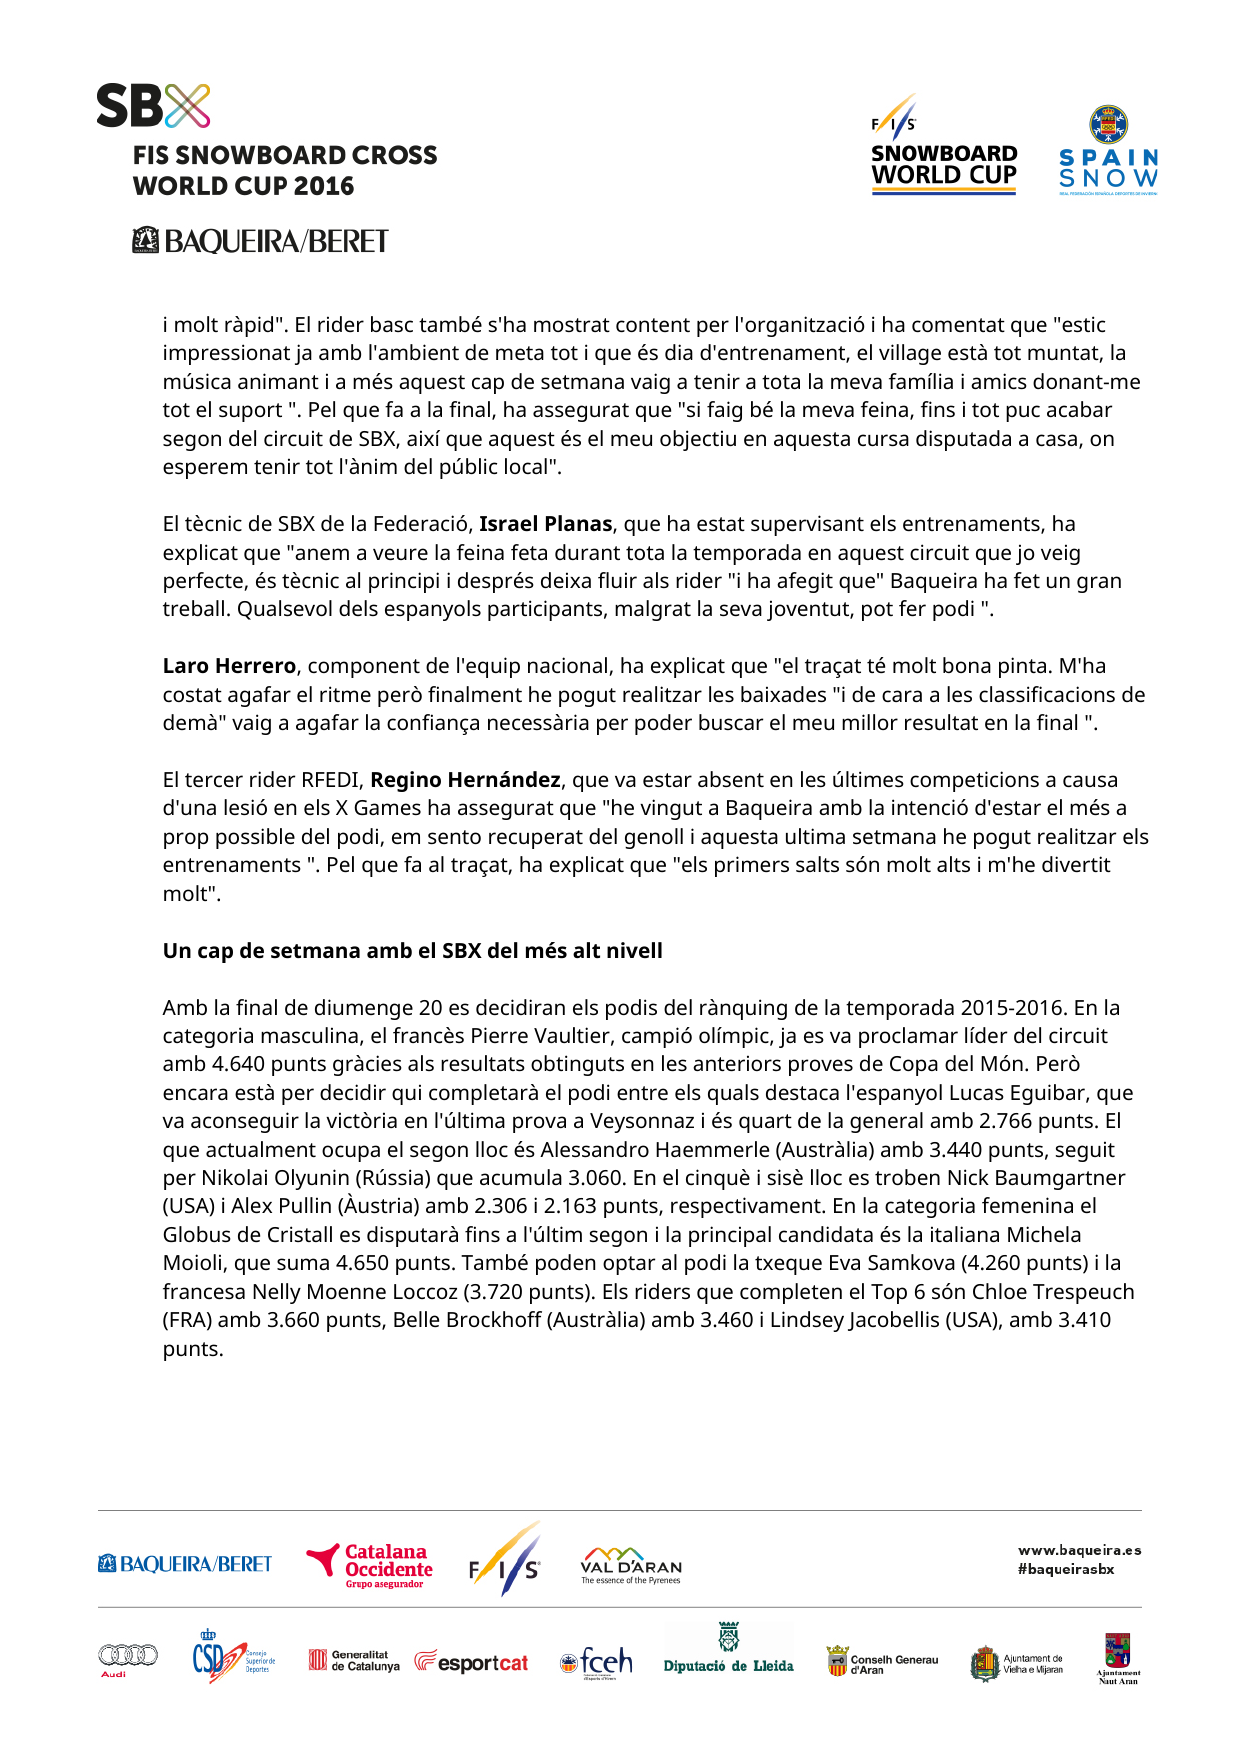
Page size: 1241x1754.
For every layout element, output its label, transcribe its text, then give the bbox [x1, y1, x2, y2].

text Laro Herrero, component de l'equip nacional, ha explicat que "el traçat té molt bona pinta. M'ha costat agafar el ritme però finalment he pogut realitzar les baixades "i de cara a les classificacions de demà" vaig a agafar la confiança necessària per poder buscar el meu millor resultat en la final ". [162, 651, 1152, 737]
text El tercer rider RFEDI, Regino Hernández, que va estar absent en les últimes competicions a causa d'una lesió en els X Games ha assegurat que "he vingut a Baqueira amb la intenció d'estar el més a prop possible del podi, em sento recuperat del genoll i aquesta ultima setmana he pogut realitzar els entrenaments ". Pel que fa al traçat, ha explicat que "els primers salts són molt alts i m'he divertit molt". [162, 765, 1152, 907]
picture [97, 83, 1158, 254]
text El tècnic de SBX de la Federació, Israel Planas, que ha estat supervisant els entrenaments, ha explicat que "anem a veure la feina feta durant tota la temporada en aquest circuit que jo veig perfecte, és tècnic al principi i després deixa fluir als rider "i ha afegit que" Baqueira ha fet un gran treball. Qualsevol dels espanyols participants, malgrat la seva joventut, pot fer podi ". [162, 509, 1152, 623]
text Un cap de setmana amb el SBX del més alt nivell [162, 936, 1152, 964]
text Amb la final de diumenge 20 es decidiran els podis del rànquing de la temporada 2015-2016. En la categoria masculina, el francès Pierre Vaultier, campió olímpic, ja es va proclamar líder del circuit amb 4.640 punts gràcies als resultats obtinguts en les anteriors proves de Copa del Món. Però encara està per decidir qui completarà el podi entre els quals destaca l'espanyol Lucas Eguibar, que va aconseguir la victòria en l'última prova a Veysonnaz i és quart de la general amb 2.766 punts. El que actualment ocupa el segon lloc és Alessandro Haemmerle (Austràlia) amb 3.440 punts, seguit per Nikolai Olyunin (Rússia) que acumula 3.060. En el cinquè i sisè lloc es troben Nick Baumgartner (USA) i Alex Pullin (Àustria) amb 2.306 i 2.163 punts, respectivament. En la categoria femenina el Globus de Cristall es disputarà fins a l'últim segon i la principal candidata és la italiana Michela Moioli, que suma 4.650 punts. També poden optar al podi la txeque Eva Samkova (4.260 punts) i la francesa Nelly Moenne Loccoz (3.720 punts). Els riders que completen el Top 6 són Chloe Trespeuch (FRA) amb 3.660 punts, Belle Brockhoff (Austràlia) amb 3.460 i Lindsey Jacobellis (USA), amb 3.410 punts. [162, 993, 1152, 1362]
picture [88, 1508, 1151, 1695]
